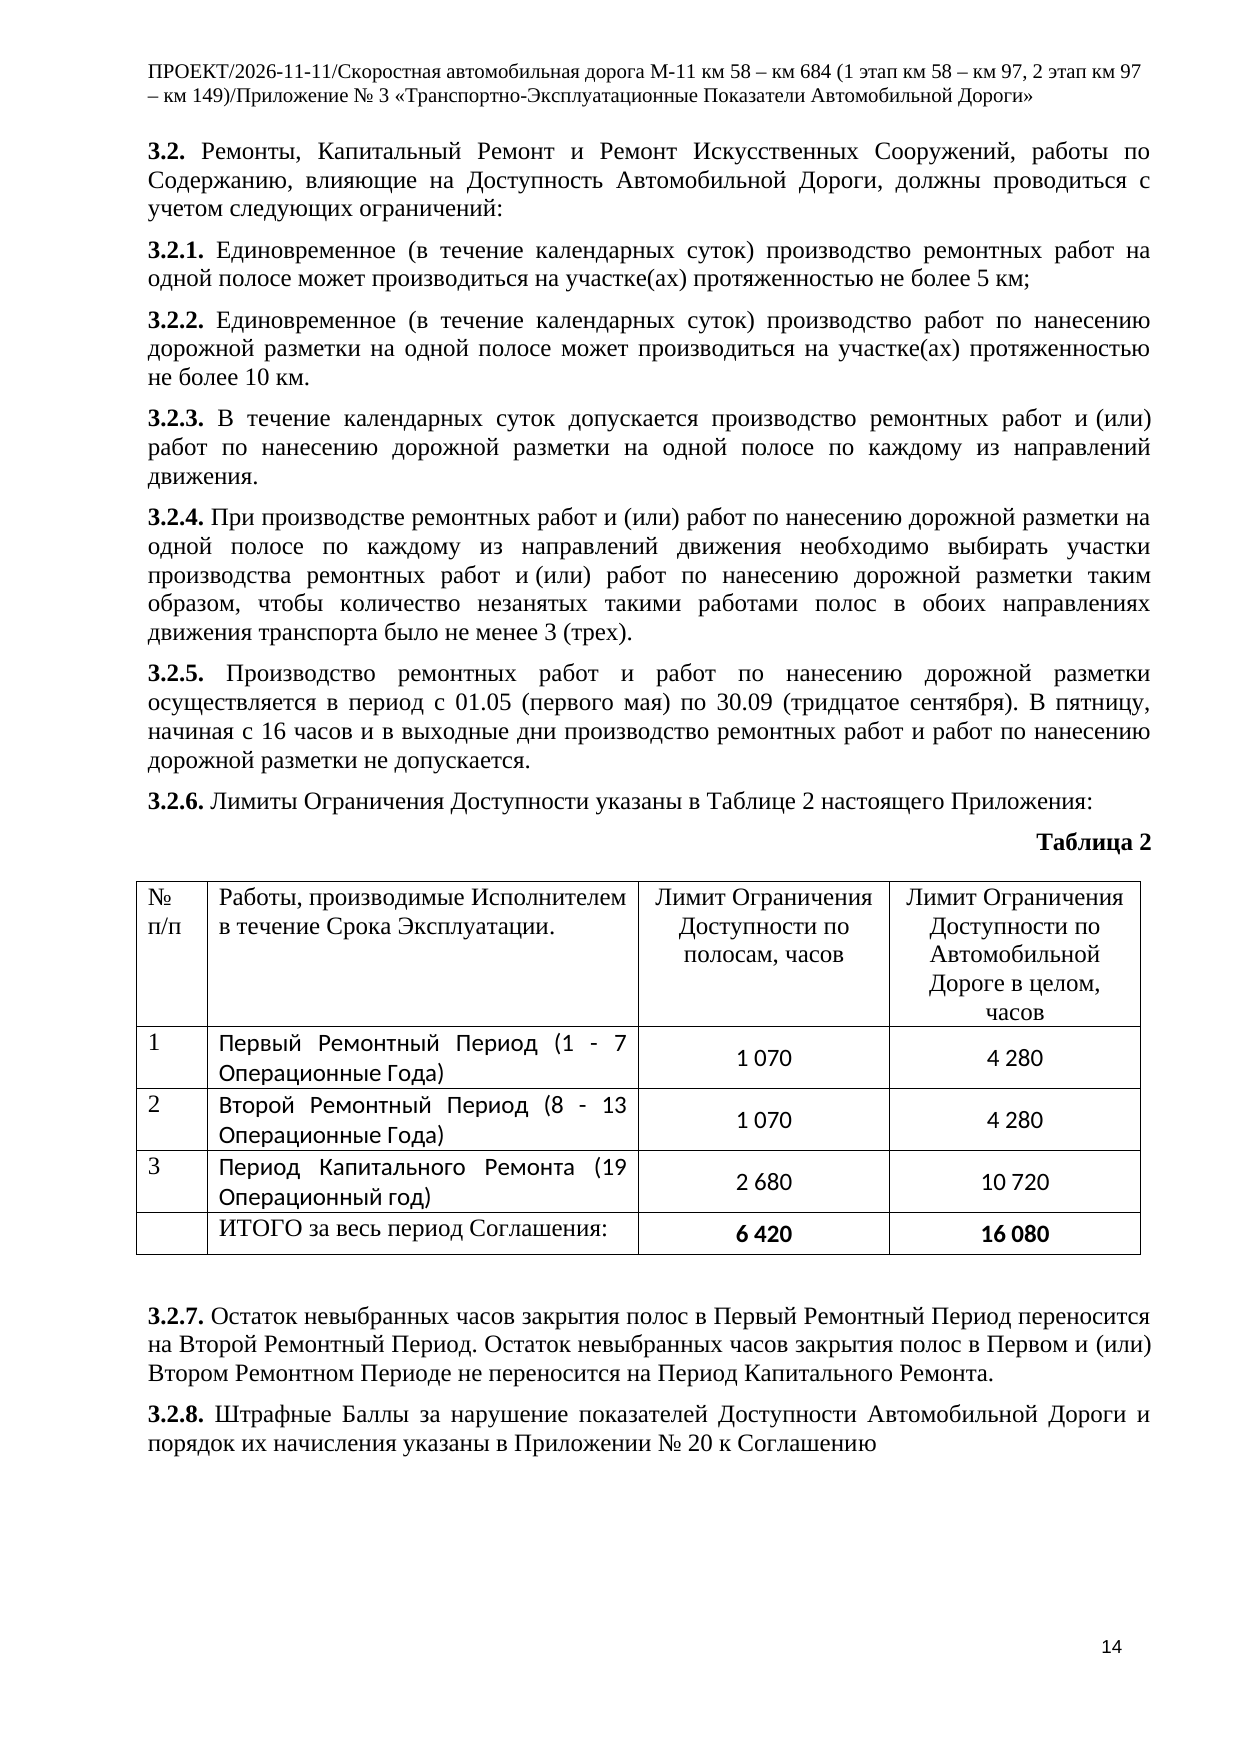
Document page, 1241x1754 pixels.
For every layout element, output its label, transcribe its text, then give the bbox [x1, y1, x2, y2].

subtitle 3.2.1. Единовременное (в течение календарных суток) производство ремонтных работ на одной полосе может производиться на участке(ах) протяженностью не более 5 км; [148, 235, 1152, 292]
text Таблица 2 [148, 827, 1152, 856]
table_cell 16 080 [890, 1213, 1140, 1254]
table_header Лимит Ограничения Доступности по полосам, часов [639, 882, 889, 1026]
table_cell 2 680 [639, 1151, 889, 1212]
subtitle 3.2.6. Лимиты Ограничения Доступности указаны в Таблице 2 настоящего Приложения: [148, 786, 1152, 815]
table_cell [137, 1213, 207, 1254]
table_cell 6 420 [639, 1213, 889, 1254]
table_cell Первый Ремонтный Период (1 - 7 Операционные Года) [208, 1027, 638, 1088]
table_cell 1 070 [639, 1027, 889, 1088]
table_cell 1 070 [639, 1089, 889, 1150]
table_header № п/п [137, 882, 207, 1026]
subtitle 3.2.4. При производстве ремонтных работ и (или) работ по нанесению дорожной разметки на одной полосе по каждому из направлений движения необходимо выбирать участки производства ремонтных работ и (или) работ по нанесению дорожной разметки таким образом, чтобы количество незанятых такими работами полос в обоих направлениях движения транспорта было не менее 3 (трех). [148, 502, 1152, 646]
subtitle 3.2. Ремонты, Капитальный Ремонт и Ремонт Искусственных Сооружений, работы по Содержанию, влияющие на Доступность Автомобильной Дороги, должны проводиться с учетом следующих ограничений: [148, 136, 1152, 222]
table_cell 1 [137, 1027, 207, 1088]
table_cell 2 [137, 1089, 207, 1150]
table_cell 4 280 [890, 1089, 1140, 1150]
table_cell 4 280 [890, 1027, 1140, 1088]
subtitle 3.2.3. В течение календарных суток допускается производство ремонтных работ и (или) работ по нанесению дорожной разметки на одной полосе по каждому из направлений движения. [148, 403, 1152, 490]
table_header Лимит Ограничения Доступности по Автомобильной Дороге в целом, часов [890, 882, 1140, 1026]
table_cell 3 [137, 1151, 207, 1212]
table_cell Второй Ремонтный Период (8 - 13 Операционные Года) [208, 1089, 638, 1150]
table_header Работы, производимые Исполнителем в течение Срока Эксплуатации. [208, 882, 638, 1026]
subtitle 3.2.8. Штрафные Баллы за нарушение показателей Доступности Автомобильной Дороги и порядок их начисления указаны в Приложении № 20 к Соглашению [148, 1399, 1152, 1457]
table_cell Период Капитального Ремонта (19 Операционный год) [208, 1151, 638, 1212]
table_cell 10 720 [890, 1151, 1140, 1212]
subtitle 3.2.5. Производство ремонтных работ и работ по нанесению дорожной разметки осуществляется в период с 01.05 (первого мая) по 30.09 (тридцатое сентября). В пятницу, начиная с 16 часов и в выходные дни производство ремонтных работ и работ по нанесению дорожной разметки не допускается. [148, 658, 1152, 773]
subtitle 3.2.2. Единовременное (в течение календарных суток) производство работ по нанесению дорожной разметки на одной полосе может производиться на участке(ах) протяженностью не более 10 км. [148, 305, 1152, 391]
subtitle 3.2.7. Остаток невыбранных часов закрытия полос в Первый Ремонтный Период переносится на Второй Ремонтный Период. Остаток невыбранных часов закрытия полос в Первом и (или) Втором Ремонтном Периоде не переносится на Период Капитального Ремонта. [148, 1301, 1152, 1387]
table_cell ИТОГО за весь период Соглашения: [208, 1213, 638, 1254]
